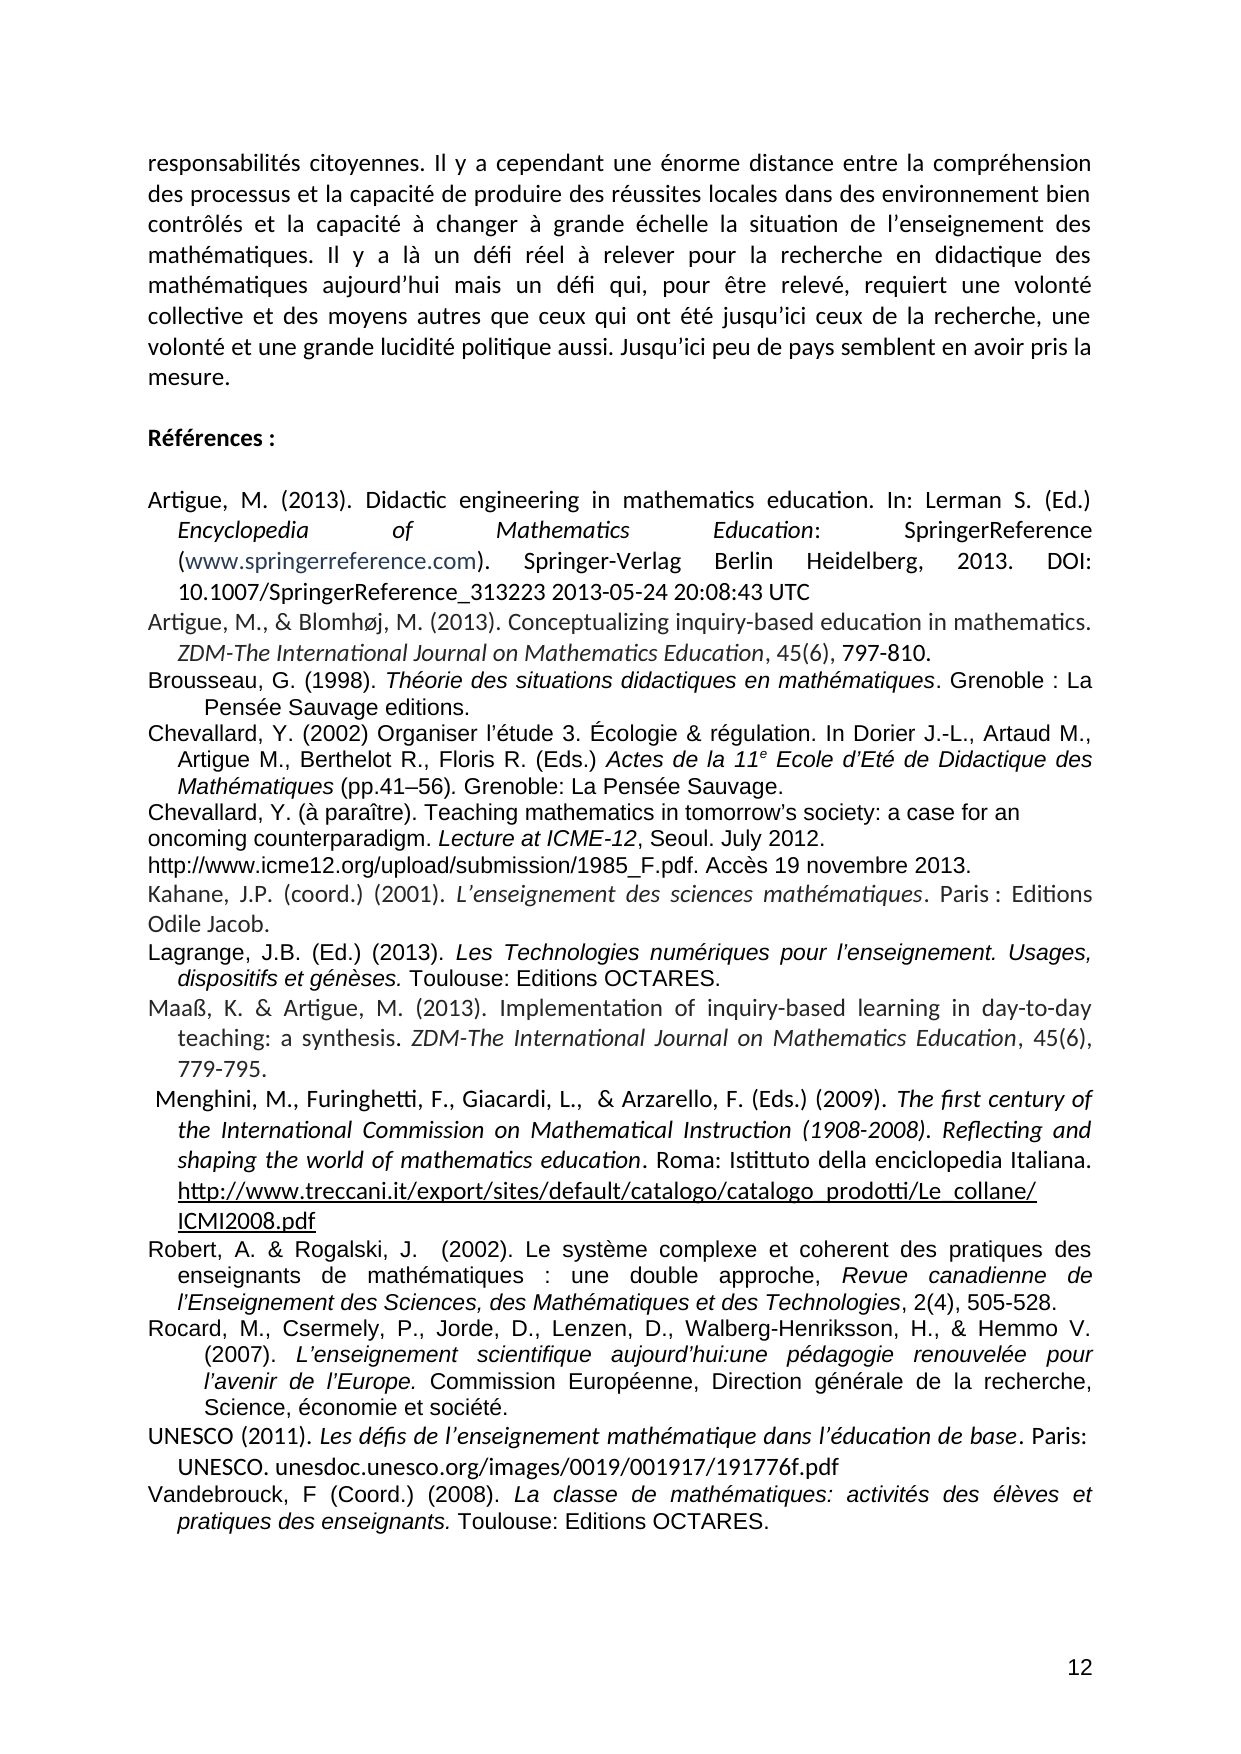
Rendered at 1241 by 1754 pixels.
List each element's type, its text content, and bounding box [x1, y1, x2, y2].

text Chevallard, Y. (à paraître). Teaching mathematics in tomorrow’s society: a case for an oncoming counterparadigm. Lecture at ICME-12, Seoul. July 2012. http://www.icme12.org/upload/submission/1985_F.pdf. Accès 19 novembre 2013. [148, 799, 1093, 878]
text Chevallard, Y. (2002) Organiser l’étude 3. Écologie & régulation. In Dorier J.-L., Artaud M., Artigue M., Berthelot R., Floris R. (Eds.) Actes de la 11e Ecole d’Eté de Didactique des Mathématiques (pp.41–56). Grenoble: La Pensée Sauvage. [148, 720, 1093, 799]
list Maaß, K. & Artigue, M. (2013). Implementation of inquiry-based learning in day-to-day teaching: a synthesis. ZDM-The International Journal on Mathematics Education, 45(6), 779-795. [148, 992, 1093, 1083]
text Kahane, J.P. (coord.) (2001). L’enseignement des sciences mathématiques. Paris : Editions Odile Jacob. [148, 878, 1093, 939]
list Menghini, M., Furinghetti, F., Giacardi, L., & Arzarello, F. (Eds.) (2009). The first century of the International Commission on Mathematical Instruction (1908-2008). Reflecting and shaping the world of mathematics education. Roma: Istittuto della enciclopedia Italiana. http://www.treccani.it/export/sites/default/catalogo/catalogo_prodotti/Le_collane/ICMI2008.pdf [148, 1083, 1093, 1236]
list Lagrange, J.B. (Ed.) (2013). Les Technologies numériques pour l’enseignement. Usages, dispositifs et génèses. Toulouse: Editions OCTARES. [148, 939, 1093, 992]
text Références : [148, 422, 1093, 453]
text Vandebrouck, F (Coord.) (2008). La classe de mathématiques: activités des élèves et pratiques des enseignants. Toulouse: Editions OCTARES. [148, 1481, 1093, 1534]
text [148, 148, 1093, 392]
text Artigue, M. (2013). Didactic engineering in mathematics education. In: Lerman S. (Ed.) Encyclopedia of Mathematics Education: SpringerReference (www.springerreference.com). Springer-Verlag Berlin Heidelberg, 2013. DOI: 10.1007/SpringerReference_313223 2013-05-24 20:08:43 UTC [148, 484, 1093, 606]
text Rocard, M., Csermely, P., Jorde, D., Lenzen, D., Walberg-Henriksson, H., & Hemmo V. (2007). L’enseignement scientifique aujourd’hui:une pédagogie renouvelée pour l’avenir de l’Europe. Commission Européenne, Direction générale de la recherche, Science, économie et société. [148, 1315, 1093, 1420]
text Artigue, M., & Blomhøj, M. (2013). Conceptualizing inquiry-based education in mathematics. ZDM-The International Journal on Mathematics Education, 45(6), 797-810. [148, 606, 1093, 667]
text UNESCO (2011). Les défis de l’enseignement mathématique dans l’éducation de base. Paris: UNESCO. unesdoc.unesco.org/images/0019/001917/191776f.pdf‎ [148, 1420, 1087, 1481]
text Brousseau, G. (1998). Théorie des situations didactiques en mathématiques. Grenoble : La Pensée Sauvage editions. [148, 667, 1093, 720]
text Robert, A. & Rogalski, J. (2002). Le système complexe et coherent des pratiques des enseignants de mathématiques : une double approche, Revue canadienne de l’Enseignement des Sciences, des Mathématiques et des Technologies, 2(4), 505-528. [148, 1236, 1093, 1315]
